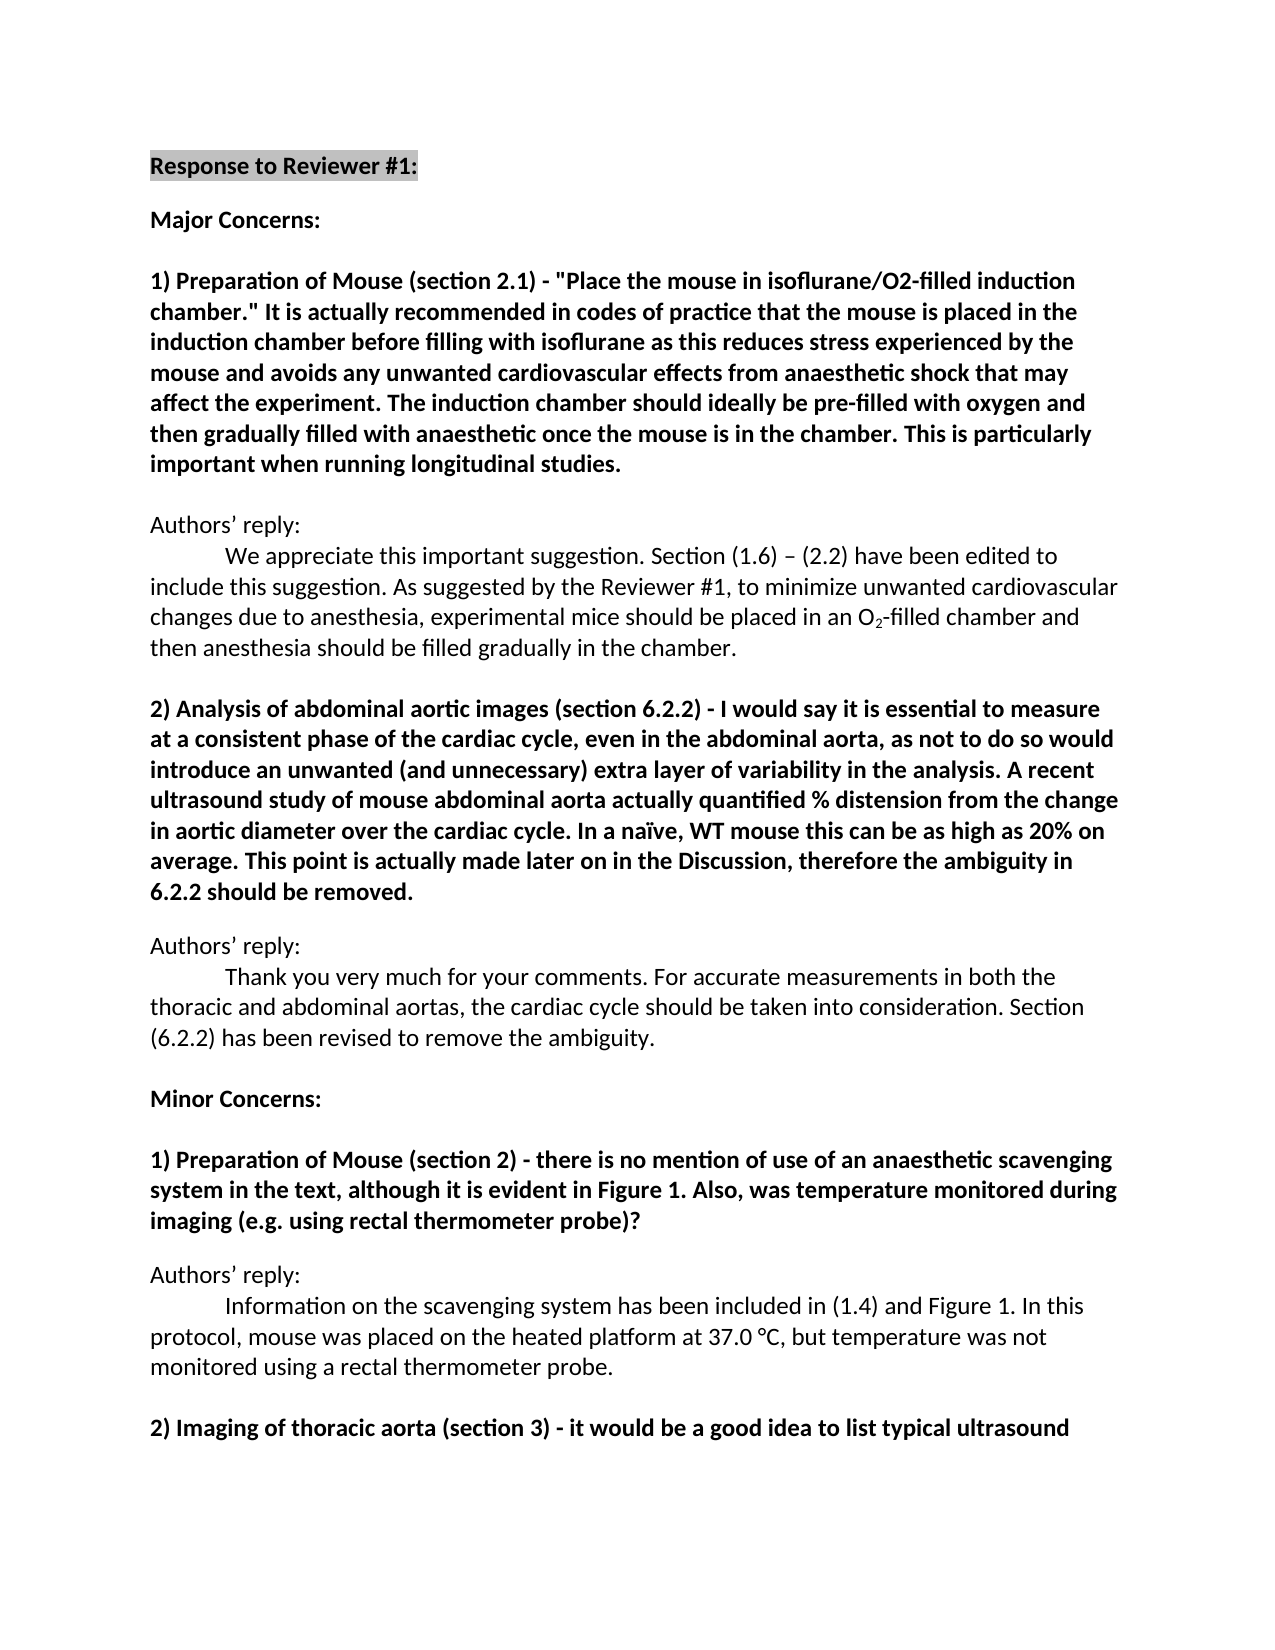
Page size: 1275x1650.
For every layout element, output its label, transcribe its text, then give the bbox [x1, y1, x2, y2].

text Authors’ reply: [150, 1259, 1125, 1290]
text Authors’ reply: [150, 930, 1125, 961]
text Response to Reviewer #1: [150, 150, 1125, 204]
text 2) Analysis of abdominal aortic images (section 6.2.2) - I would say it is essential to measure at a consistent phase of the cardiac cycle, even in the abdominal aorta, as not to do so would introduce an unwanted (and unnecessary) extra layer of variability in the analysis. A recent ultrasound study of mouse abdominal aorta actually quantified % distension from the change in aortic diameter over the cardiac cycle. In a naïve, WT mouse this can be as high as 20% on average. This point is actually made later on in the Discussion, therefore the ambiguity in 6.2.2 should be removed. [150, 693, 1125, 930]
text Thank you very much for your comments. For accurate measurements in both the thoracic and abdominal aortas, the cardiac cycle should be taken into consideration. Section (6.2.2) has been revised to remove the ambiguity. [150, 961, 1125, 1052]
text We appreciate this important suggestion. Section (1.6) – (2.2) have been edited to include this suggestion. As suggested by the Reviewer #1, to minimize unwanted cardiovascular changes due to anesthesia, experimental mice should be placed in an O2-filled chamber and then anesthesia should be filled gradually in the chamber. [150, 540, 1125, 662]
text 1) Preparation of Mouse (section 2.1) - "Place the mouse in isoflurane/O2-filled induction chamber." It is actually recommended in codes of practice that the mouse is placed in the induction chamber before filling with isoflurane as this reduces stress experienced by the mouse and avoids any unwanted cardiovascular effects from anaesthetic shock that may affect the experiment. The induction chamber should ideally be pre-filled with oxygen and then gradually filled with anaesthetic once the mouse is in the chamber. This is particularly important when running longitudinal studies. Authors’ reply: [150, 235, 1125, 540]
text Information on the scavenging system has been included in (1.4) and Figure 1. In this protocol, mouse was placed on the heated platform at 37.0 °C, but temperature was not monitored using a rectal thermometer probe. [150, 1290, 1125, 1382]
text Minor Concerns: 1) Preparation of Mouse (section 2) - there is no mention of use of an anaesthetic scavenging system in the text, although it is evident in Figure 1. Also, was temperature monitored during imaging (e.g. using rectal thermometer probe)? [150, 1052, 1125, 1259]
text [150, 1382, 1125, 1443]
text Major Concerns: [150, 204, 1125, 235]
